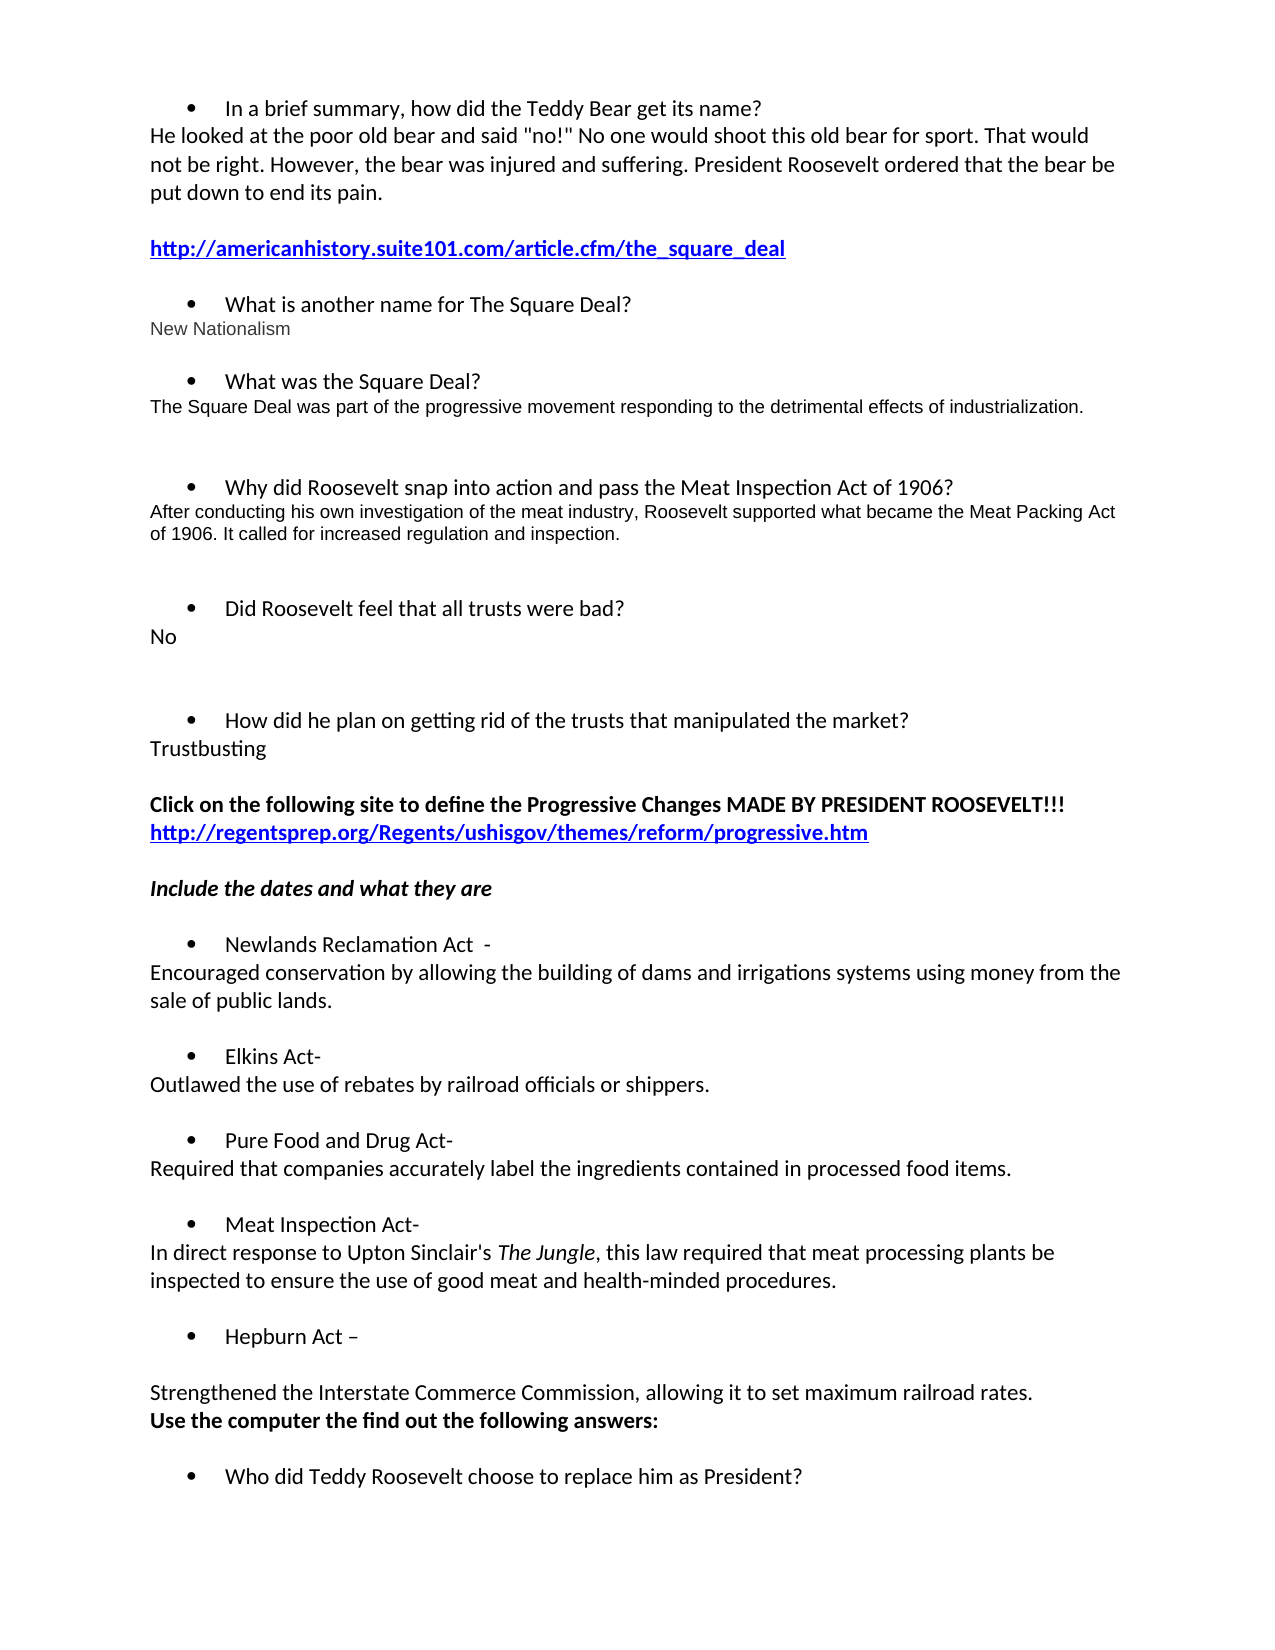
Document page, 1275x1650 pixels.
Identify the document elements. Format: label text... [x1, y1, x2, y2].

list Meat Inspection Act- [187, 1210, 1125, 1238]
text No [150, 622, 1125, 650]
text Include the dates and what they are [150, 874, 1125, 902]
text Outlawed the use of rebates by railroad officials or shippers. [150, 1070, 1125, 1098]
text The Square Deal was part of the progressive movement responding to the detrimental effects of industrialization. [150, 395, 1125, 445]
text Trustbusting [150, 734, 1125, 762]
text Encouraged conservation by allowing the building of dams and irrigations systems using money from the sale of public lands. [150, 958, 1125, 1014]
list What was the Square Deal? [187, 367, 1125, 395]
list Pure Food and Drug Act- [187, 1126, 1125, 1154]
list How did he plan on getting rid of the trusts that manipulated the market? [187, 706, 1125, 734]
text Required that companies accurately label the ingredients contained in processed food items. [150, 1154, 1125, 1182]
list Why did Roosevelt snap into action and pass the Meat Inspection Act of 1906? [187, 473, 1125, 501]
text New Nationalism [150, 318, 1125, 339]
list Who did Teddy Roosevelt choose to replace him as President? [187, 1462, 1125, 1490]
list What is another name for The Square Deal? [187, 290, 1125, 318]
text After conducting his own investigation of the meat industry, Roosevelt supported what became the Meat Packing Act of 1906. It called for increased regulation and inspection. [150, 501, 1125, 594]
text http://regentsprep.org/Regents/ushisgov/themes/reform/progressive.htm [150, 818, 1125, 846]
text Use the computer the find out the following answers: [150, 1406, 1125, 1434]
list Hepburn Act – [187, 1322, 1125, 1350]
list Newlands Reclamation Act - [187, 930, 1125, 958]
text http://americanhistory.suite101.com/article.cfm/the_square_deal [150, 234, 1125, 262]
list Elkins Act- [187, 1042, 1125, 1070]
text Strengthened the Interstate Commerce Commission, allowing it to set maximum railroad rates. [150, 1378, 1125, 1406]
text In direct response to Upton Sinclair's The Jungle, this law required that meat processing plants be inspected to ensure the use of good meat and health-minded procedures. [150, 1238, 1125, 1294]
text He looked at the poor old bear and said "no!" No one would shoot this old bear for sport. That would not be right. However, the bear was injured and suffering. President Roosevelt ordered that the bear be put down to end its pain. [150, 122, 1125, 206]
text Click on the following site to define the Progressive Changes MADE BY PRESIDENT ROOSEVELT!!! [150, 790, 1125, 818]
list In a brief summary, how did the Teddy Bear get its name? [187, 94, 1125, 122]
list Did Roosevelt feel that all trusts were bad? [187, 594, 1125, 622]
